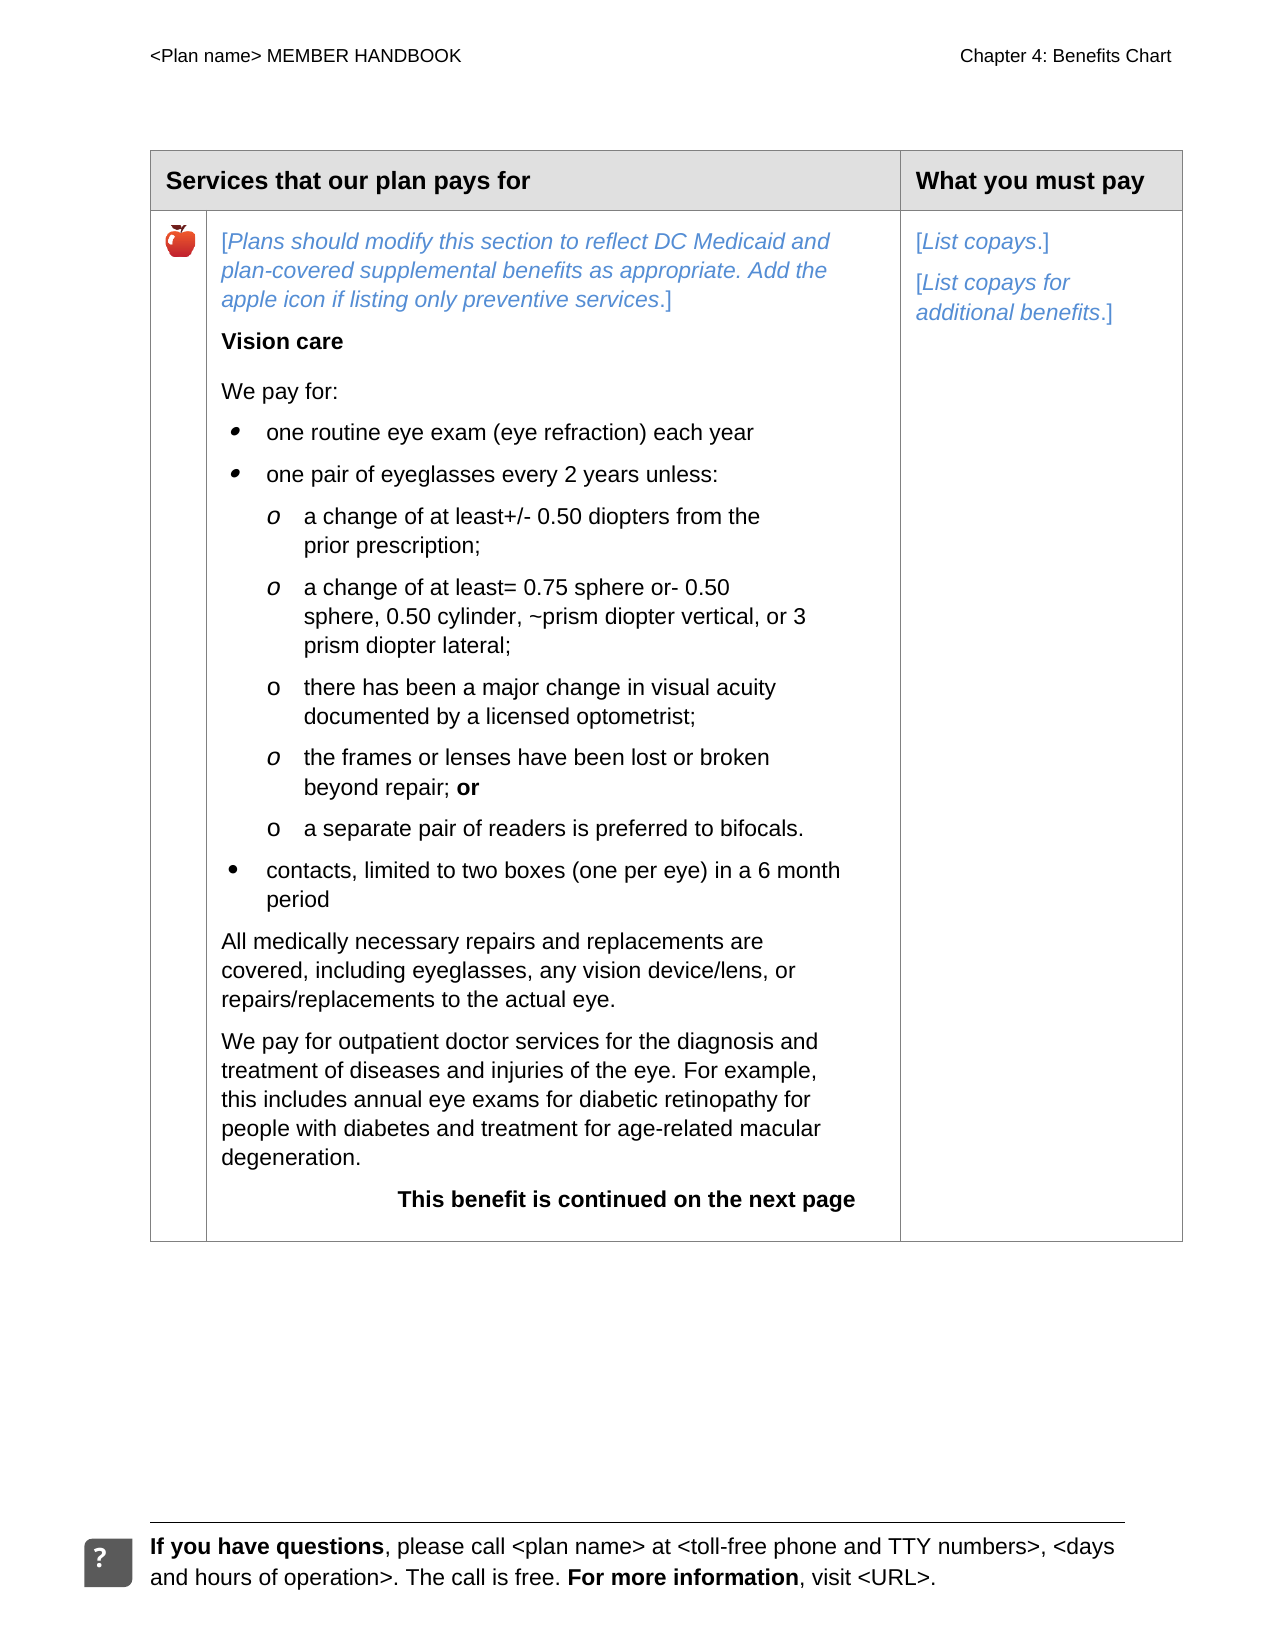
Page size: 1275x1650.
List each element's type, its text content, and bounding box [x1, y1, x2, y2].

picture [165, 225, 196, 257]
table_cell [Plans should modify this section to reflect DC Medicaid and plan-covered supplemental benefits as appropriate. Add the apple icon if listing only preventive services.] Vision care We pay for: one routine eye exam (eye refraction) each year one pair of eyeglasses every 2 years unless: a change of at least+/- 0.50 diopters from the prior prescription; a change of at least= 0.75 sphere or- 0.50 sphere, 0.50 cylinder, ~prism diopter vertical, or 3 prism diopter lateral; there has been a major change in visual acuity documented by a licensed optometrist; the frames or lenses have been lost or broken beyond repair; or a separate pair of readers is preferred to bifocals. contacts, limited to two boxes (one per eye) in a 6 month period All medically necessary repairs and replacements are covered, including eyeglasses, any vision device/lens, or repairs/replacements to the actual eye. We pay for outpatient doctor services for the diagnosis and treatment of diseases and injuries of the eye. For example, this includes annual eye exams for diabetic retinopathy for people with diabetes and treatment for age-related macular degeneration. This benefit is continued on the next page [207, 211, 900, 1241]
table_header Services that our plan pays for [151, 151, 900, 210]
table_cell [List copays.] [List copays for additional benefits.] [901, 211, 1182, 1241]
table_cell [151, 211, 206, 1241]
table_header What you must pay [901, 151, 1182, 210]
